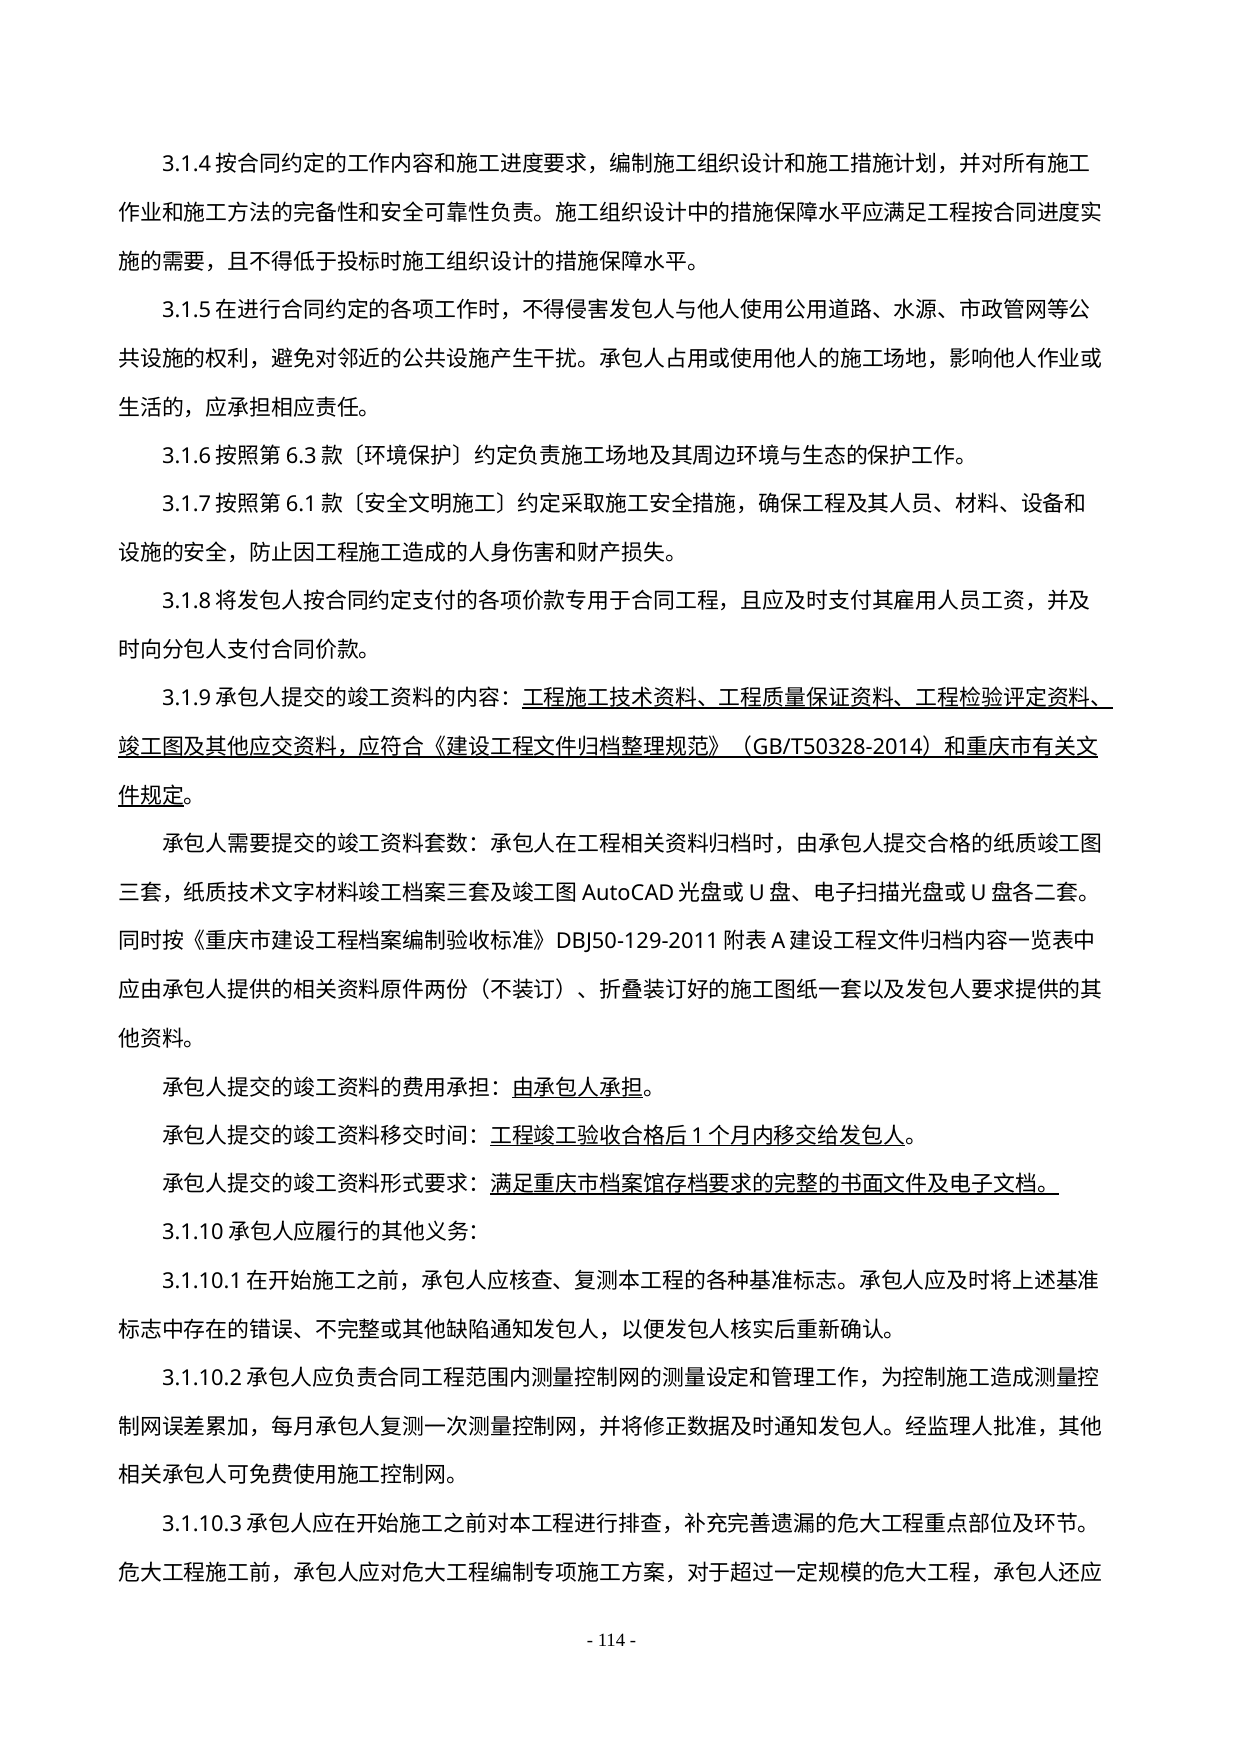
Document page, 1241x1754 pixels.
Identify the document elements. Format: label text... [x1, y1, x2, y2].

text 3.1.4按合同约定的工作内容和施工进度要求，编制施工组织设计和施工措施计划，并对所有施工作业和施工方法的完备性和安全可靠性负责。施工组织设计中的措施保障水平应满足工程按合同进度实施的需要，且不得低于投标时施工组织设计的措施保障水平。 [118, 146, 1104, 276]
text 3.1.6按照第6.3款〔环境保护〕约定负责施工场地及其周边环境与生态的保护工作。 [118, 437, 1104, 470]
text 承包人需要提交的竣工资料套数：承包人在工程相关资料归档时，由承包人提交合格的纸质竣工图三套，纸质技术文字材料竣工档案三套及竣工图AutoCAD光盘或U盘、电子扫描光盘或U盘各二套。同时按《重庆市建设工程档案编制验收标准》DBJ50-129-2011附表A建设工程文件归档内容一览表中应由承包人提供的相关资料原件两份（不装订）、折叠装订好的施工图纸一套以及发包人要求提供的其他资料。 [118, 826, 1104, 1053]
text 3.1.10承包人应履行的其他义务： [118, 1214, 1104, 1247]
text 3.1.10.1在开始施工之前，承包人应核查、复测本工程的各种基准标志。承包人应及时将上述基准标志中存在的错误、不完整或其他缺陷通知发包人，以便发包人核实后重新确认。 [118, 1262, 1104, 1344]
text 承包人提交的竣工资料形式要求：满足重庆市档案馆存档要求的完整的书面文件及电子文档。 [118, 1166, 1104, 1198]
text 3.1.9承包人提交的竣工资料的内容：工程施工技术资料、工程质量保证资料、工程检验评定资料、竣工图及其他应交资料，应符合《建设工程文件归档整理规范》（GB/T50328-2014）和重庆市有关文件规定。 [118, 680, 1104, 810]
text 3.1.7按照第6.1款〔安全文明施工〕约定采取施工安全措施，确保工程及其人员、材料、设备和设施的安全，防止因工程施工造成的人身伤害和财产损失。 [118, 486, 1104, 567]
text 3.1.8将发包人按合同约定支付的各项价款专用于合同工程，且应及时支付其雇用人员工资，并及时向分包人支付合同价款。 [118, 583, 1104, 664]
text 承包人提交的竣工资料的费用承担：由承包人承担。 [118, 1069, 1104, 1102]
text 3.1.5在进行合同约定的各项工作时，不得侵害发包人与他人使用公用道路、水源、市政管网等公共设施的权利，避免对邻近的公共设施产生干扰。承包人占用或使用他人的施工场地，影响他人作业或生活的，应承担相应责任。 [118, 292, 1104, 422]
text 承包人提交的竣工资料移交时间：工程竣工验收合格后1个月内移交给发包人。 [118, 1117, 1104, 1150]
text 3.1.10.3承包人应在开始施工之前对本工程进行排查，补充完善遗漏的危大工程重点部位及环节。危大工程施工前，承包人应对危大工程编制专项施工方案，对于超过一定规模的危大工程，承包人还应组织召开专家论证会对专项施工方案进行论证，通过后方可实施。 [118, 1505, 1104, 1587]
text 3.1.10.2承包人应负责合同工程范围内测量控制网的测量设定和管理工作，为控制施工造成测量控制网误差累加，每月承包人复测一次测量控制网，并将修正数据及时通知发包人。经监理人批准，其他相关承包人可免费使用施工控制网。 [118, 1359, 1104, 1489]
